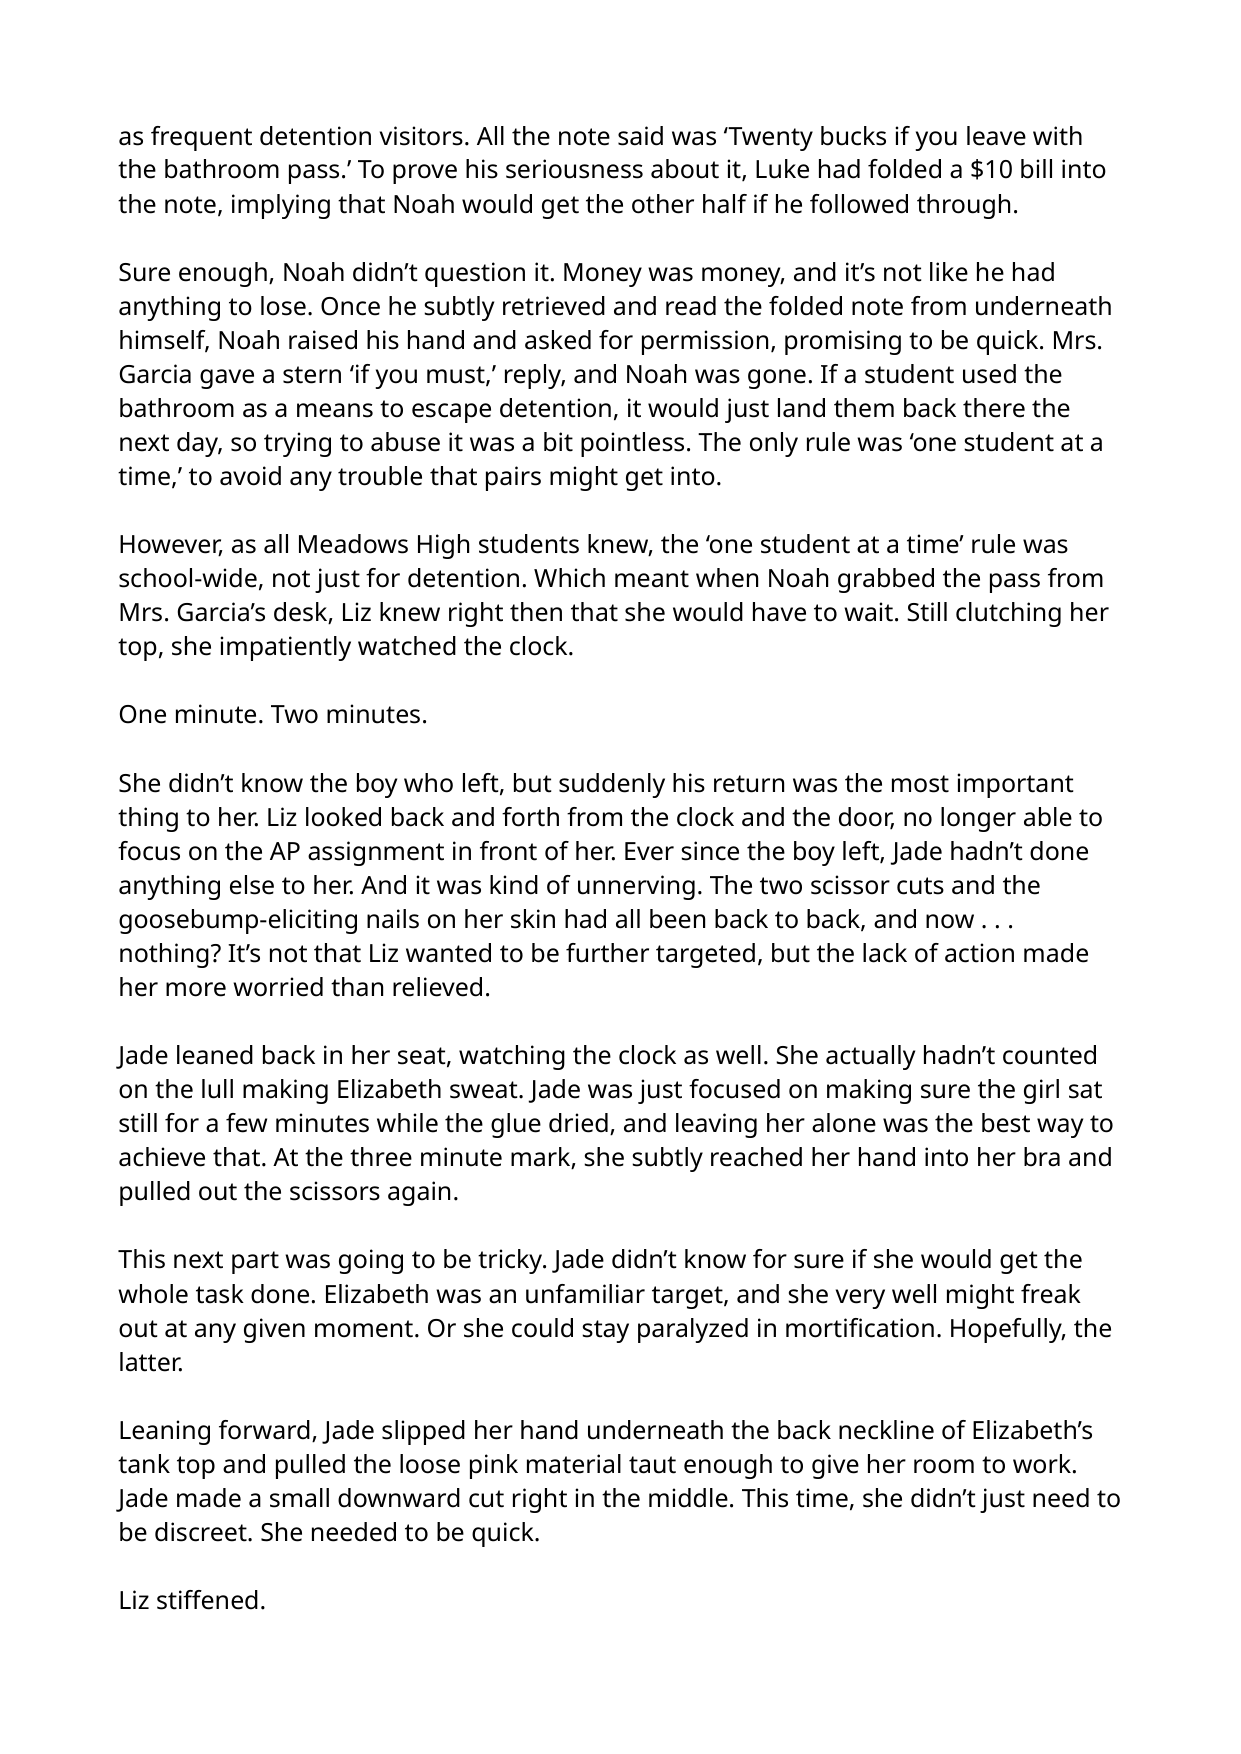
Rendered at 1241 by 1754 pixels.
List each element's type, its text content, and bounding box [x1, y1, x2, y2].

text She didn’t know the boy who left, but suddenly his return was the most important thing to her. Liz looked back and forth from the clock and the door, no longer able to focus on the AP assignment in front of her. Ever since the boy left, Jade hadn’t done anything else to her. And it was kind of unnerving. The two scissor cuts and the goosebump-eliciting nails on her skin had all been back to back, and now . . . nothing? It’s not that Liz wanted to be further targeted, but the lack of action made her more worried than relieved. [118, 765, 1122, 1004]
text Liz stiffened. [118, 1583, 1122, 1617]
text However, as all Meadows High students knew, the ‘one student at a time’ rule was school-wide, not just for detention. Which meant when Noah grabbed the pass from Mrs. Garcia’s desk, Liz knew right then that she would have to wait. Still clutching her top, she impatiently watched the clock. [118, 527, 1122, 663]
text Jade leaned back in her seat, watching the clock as well. She actually hadn’t counted on the lull making Elizabeth sweat. Jade was just focused on making sure the girl sat still for a few minutes while the glue dried, and leaving her alone was the best way to achieve that. At the three minute mark, she subtly reached her hand into her bra and pulled out the scissors again. [118, 1038, 1122, 1208]
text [118, 118, 1122, 220]
text This next part was going to be tricky. Jade didn’t know for sure if she would get the whole task done. Elizabeth was an unfamiliar target, and she very well might freak out at any given moment. Or she could stay paralyzed in mortification. Hopefully, the latter. [118, 1242, 1122, 1378]
text One minute. Two minutes. [118, 697, 1122, 731]
text Leaning forward, Jade slipped her hand underneath the back neckline of Elizabeth’s tank top and pulled the loose pink material taut enough to give her room to work. Jade made a small downward cut right in the middle. This time, she didn’t just need to be discreet. She needed to be quick. [118, 1412, 1122, 1549]
text Sure enough, Noah didn’t question it. Money was money, and it’s not like he had anything to lose. Once he subtly retrieved and read the folded note from underneath himself, Noah raised his hand and asked for permission, promising to be quick. Mrs. Garcia gave a stern ‘if you must,’ reply, and Noah was gone. If a student used the bathroom as a means to escape detention, it would just land them back there the next day, so trying to abuse it was a bit pointless. The only rule was ‘one student at a time,’ to avoid any trouble that pairs might get into. [118, 254, 1122, 493]
